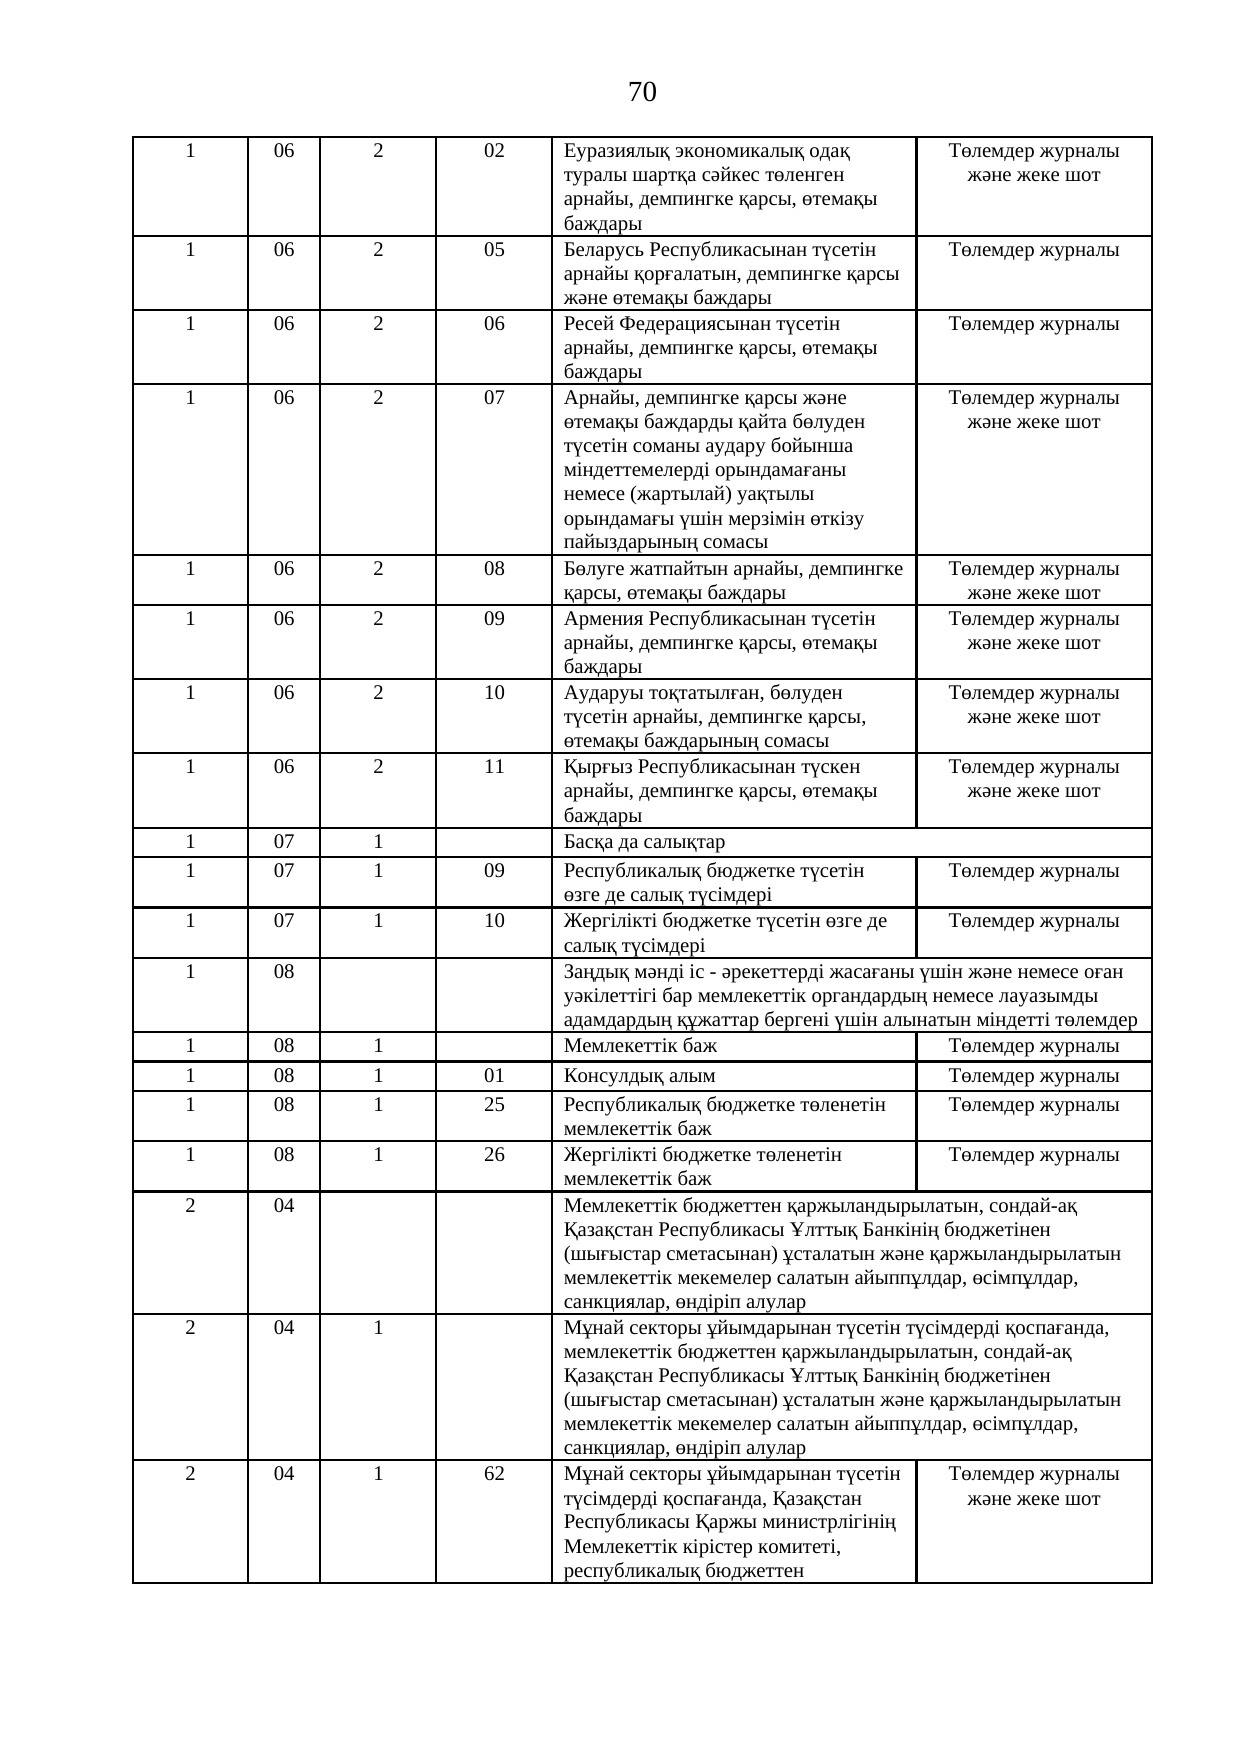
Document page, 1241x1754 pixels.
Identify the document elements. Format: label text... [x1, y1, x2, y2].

table_cell 1 [134, 1063, 247, 1090]
table_cell Төлемдер журналы және жеке шот [918, 556, 1151, 604]
table_cell 1 [134, 606, 247, 678]
table_cell [437, 1315, 551, 1459]
table_cell 1 [134, 311, 247, 383]
table_cell 06 [249, 385, 319, 553]
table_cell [918, 138, 1151, 234]
table_cell 1 [134, 237, 247, 309]
table_cell 26 [437, 1142, 551, 1190]
table_cell 2 [321, 556, 435, 604]
table_cell Бөлуге жатпайтын арнайы, демпингке қарсы, өтемақы баждары [553, 556, 915, 604]
table_cell Еуразиялық экономикалық одақ туралы шартқа сәйкес төленген арнайы, демпингке қарсы, өтемақы баждары [553, 138, 915, 234]
table_cell 1 [134, 829, 247, 856]
table_cell 08 [249, 1142, 319, 1190]
table_cell Төлемдер журналы [918, 909, 1151, 957]
table_cell Заңдық мәнді іс - әрекеттерді жасағаны үшін және немесе оған уәкілеттігі бар мемлекеттік органдардың немесе лауазымды адамдардың құжаттар бергені үшін алынатын міндетті төлемдер [553, 959, 1151, 1031]
table_cell Төлемдер журналы және жеке шот [918, 385, 1151, 553]
table_cell Жергілікті бюджетке түсетін өзге де салық түсімдері [553, 909, 915, 957]
table_cell 1 [321, 1033, 435, 1060]
table_cell [321, 1193, 435, 1313]
table_cell Төлемдер журналы [918, 1092, 1151, 1140]
table_cell Республикалық бюджетке төленетін мемлекеттік баж [553, 1092, 915, 1140]
table_cell 11 [437, 754, 551, 827]
table_cell Басқа да салықтар [553, 829, 1151, 856]
table_cell 06 [437, 311, 551, 383]
table_cell 06 [249, 138, 319, 234]
table_cell 1 [134, 1142, 247, 1190]
table_cell 08 [249, 1063, 319, 1090]
table_cell 06 [249, 311, 319, 383]
table_cell 2 [321, 754, 435, 827]
table_cell 1 [134, 909, 247, 957]
table_cell 08 [249, 959, 319, 1031]
table_cell 1 [134, 959, 247, 1031]
table_cell 07 [249, 829, 319, 856]
table_cell Жергілікті бюджетке төленетін мемлекеттік баж [553, 1142, 915, 1190]
table_cell 1 [134, 556, 247, 604]
table_cell 2 [134, 1315, 247, 1459]
table_cell Төлемдер журналы және жеке шот [918, 754, 1151, 827]
table_cell Төлемдер журналы [918, 1142, 1151, 1190]
table_cell 2 [321, 311, 435, 383]
table_cell 07 [249, 858, 319, 906]
table_cell 2 [134, 1193, 247, 1313]
table_cell Аударуы тоқтатылған, бөлуден түсетін арнайы, демпингке қарсы, өтемақы баждарының сомасы [553, 680, 915, 752]
table_cell Мемлекеттік баж [553, 1033, 915, 1060]
table_cell 1 [321, 1461, 435, 1582]
table_cell 2 [321, 606, 435, 678]
table_cell Төлемдер журналы [918, 311, 1151, 383]
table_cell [918, 1461, 1151, 1582]
table_cell Ресей Федерациясынан түсетін арнайы, демпингке қарсы, өтемақы баждары [553, 311, 915, 383]
table_cell 62 [437, 1461, 551, 1582]
table_cell 2 [321, 385, 435, 553]
table_cell Төлемдер журналы [918, 858, 1151, 906]
table_cell 06 [249, 237, 319, 309]
table_cell 1 [134, 754, 247, 827]
table_cell 05 [437, 237, 551, 309]
table_cell Төлемдер журналы [918, 1033, 1151, 1060]
table_cell 1 [321, 829, 435, 856]
table_cell 04 [249, 1315, 319, 1459]
table_cell 09 [437, 858, 551, 906]
table_cell 08 [437, 556, 551, 604]
table_cell Қырғыз Республикасынан түскен арнайы, демпингке қарсы, өтемақы баждары [553, 754, 915, 827]
table_cell 08 [249, 1092, 319, 1140]
table_cell Төлемдер журналы [918, 237, 1151, 309]
table_cell 10 [437, 680, 551, 752]
table_cell Мұнай секторы ұйымдарынан түсетін түсімдерді қоспағанда, мемлекеттік бюджеттен қаржыландырылатын, сондай-ақ Қазақстан Республикасы Ұлттық Банкінің бюджетінен (шығыстар сметасынан) ұсталатын және қаржыландырылатын мемлекеттік мекемелер салатын айыппұлдар, өсімпұлдар, санкциялар, өндіріп алулар [553, 1315, 1151, 1459]
table_cell Мемлекеттік бюджеттен қаржыландырылатын, сондай-ақ Қазақстан Республикасы Ұлттық Банкінің бюджетінен (шығыстар сметасынан) ұсталатын және қаржыландырылатын мемлекеттік мекемелер салатын айыппұлдар, өсімпұлдар, санкциялар, өндіріп алулар [553, 1193, 1151, 1313]
table_cell 02 [437, 138, 551, 234]
table_cell 1 [321, 1142, 435, 1190]
table_cell [321, 959, 435, 1031]
table_cell 08 [249, 1033, 319, 1060]
table_cell 1 [134, 385, 247, 553]
table_cell 2 [321, 138, 435, 234]
table_cell 04 [249, 1461, 319, 1582]
table_cell 1 [134, 858, 247, 906]
table_cell 06 [249, 606, 319, 678]
table_cell [437, 1033, 551, 1060]
table_cell 1 [321, 1092, 435, 1140]
table_cell 07 [437, 385, 551, 553]
table_cell Арнайы, демпингке қарсы және өтемақы баждарды қайта бөлуден түсетін соманы аудару бойынша міндеттемелерді орындамағаны немесе (жартылай) уақтылы орындамағы үшін мерзімін өткізу пайыздарының сомасы [553, 385, 915, 553]
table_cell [553, 1461, 915, 1582]
table_cell 09 [437, 606, 551, 678]
table_cell 1 [134, 1033, 247, 1060]
table_cell 07 [249, 909, 319, 957]
table_cell 10 [437, 909, 551, 957]
table_cell [437, 1193, 551, 1313]
table_cell Армения Республикасынан түсетін арнайы, демпингке қарсы, өтемақы баждары [553, 606, 915, 678]
table_cell 2 [321, 680, 435, 752]
table_cell 06 [249, 680, 319, 752]
table_cell Төлемдер журналы және жеке шот [918, 606, 1151, 678]
table_cell 06 [249, 754, 319, 827]
table_cell Консулдық алым [553, 1063, 915, 1090]
table_cell [437, 959, 551, 1031]
table_cell 1 [321, 1315, 435, 1459]
table_cell 1 [134, 138, 247, 234]
table_cell 1 [321, 1063, 435, 1090]
table_cell 1 [321, 909, 435, 957]
table_cell 25 [437, 1092, 551, 1140]
table_cell Төлемдер журналы [918, 1063, 1151, 1090]
table_cell [437, 829, 551, 856]
table_cell 2 [321, 237, 435, 309]
table_cell 06 [249, 556, 319, 604]
table_cell 1 [321, 858, 435, 906]
table_cell 04 [249, 1193, 319, 1313]
table_cell 2 [134, 1461, 247, 1582]
table_cell Беларусь Республикасынан түсетін арнайы қорғалатын, демпингке қарсы және өтемақы баждары [553, 237, 915, 309]
table_cell 1 [134, 680, 247, 752]
table_cell Республикалық бюджетке түсетін өзге де салық түсімдері [553, 858, 915, 906]
table_cell 1 [134, 1092, 247, 1140]
table_cell Төлемдер журналы және жеке шот [918, 680, 1151, 752]
table_cell 01 [437, 1063, 551, 1090]
